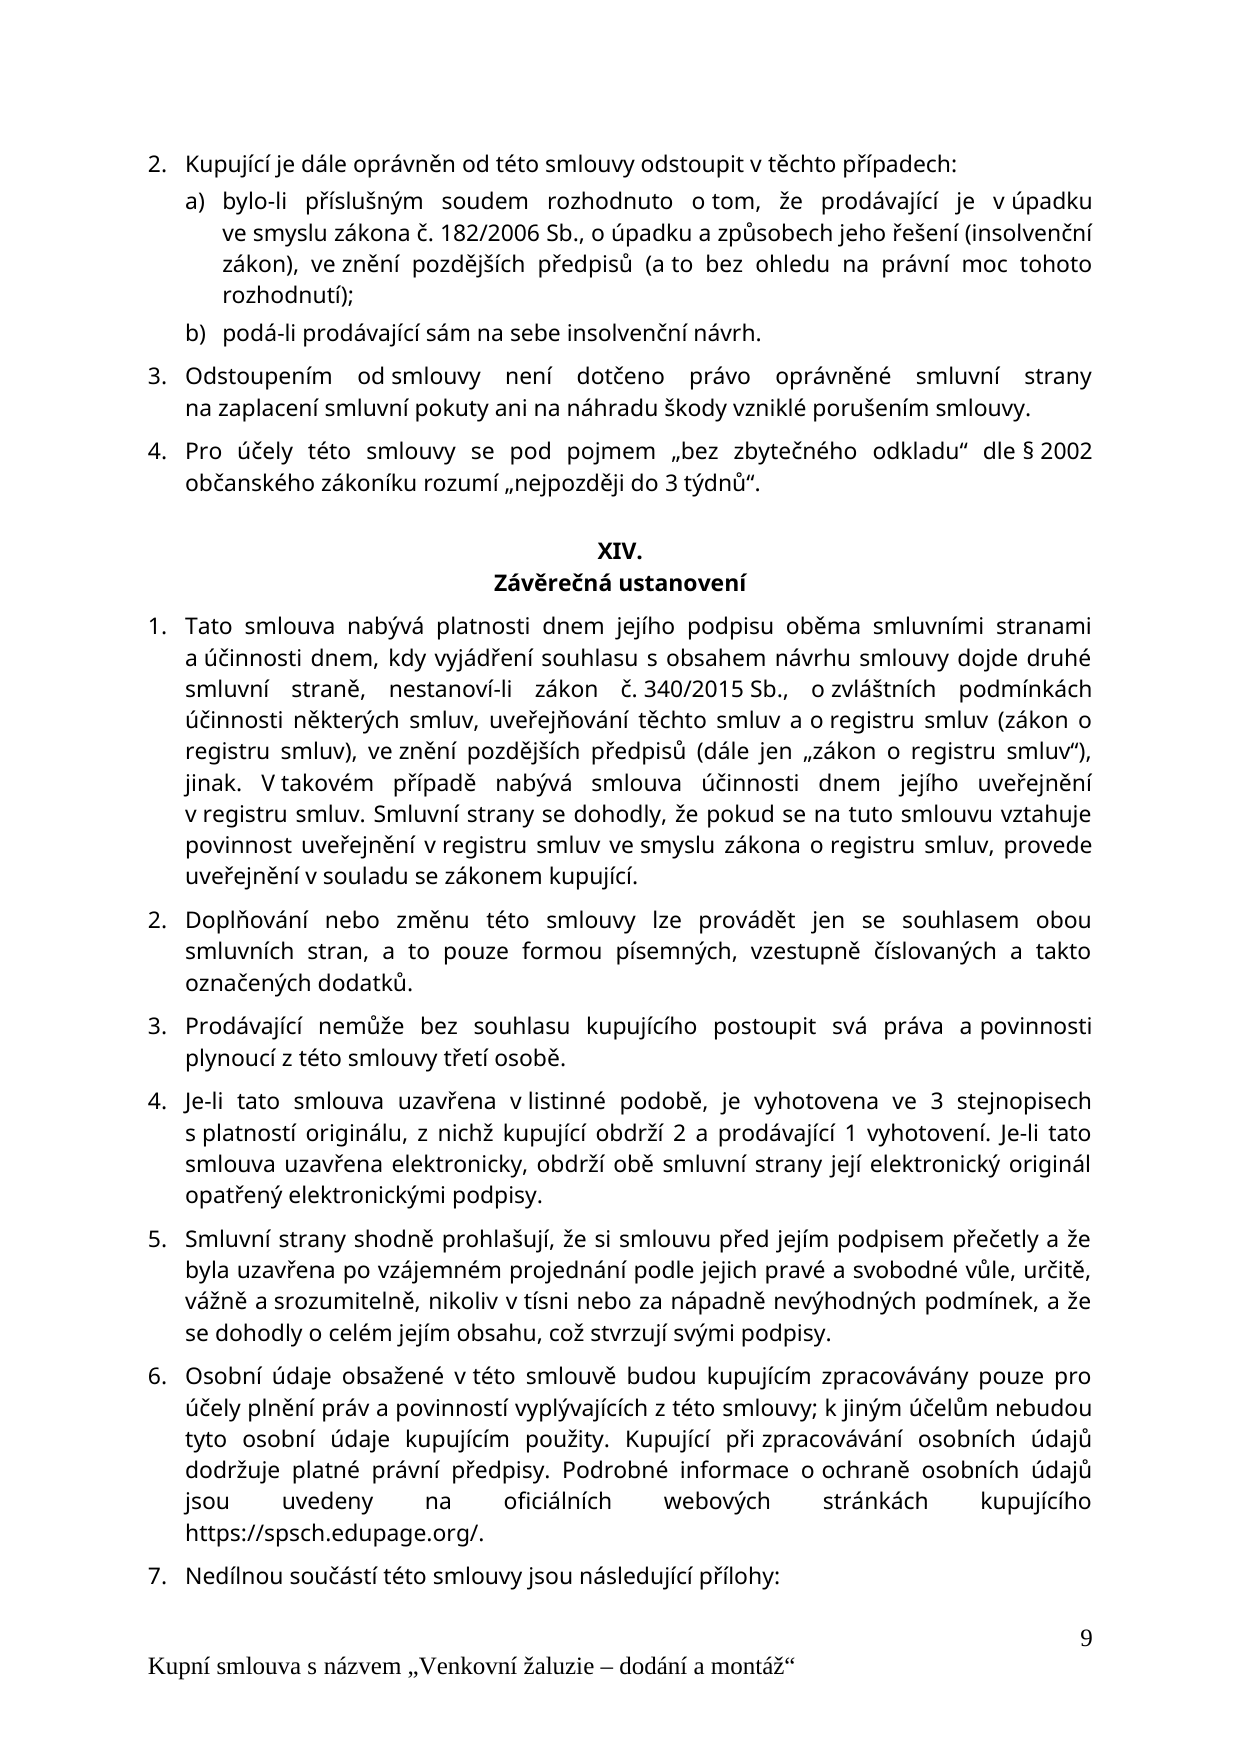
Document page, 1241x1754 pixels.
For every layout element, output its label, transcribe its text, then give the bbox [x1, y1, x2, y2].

list Doplňování nebo změnu této smlouvy lze provádět jen se souhlasem obou smluvních stran, a to pouze formou písemných, vzestupně číslovaných a takto označených dodatků. [148, 904, 1092, 998]
list Odstoupením od smlouvy není dotčeno právo oprávněné smluvní strany na zaplacení smluvní pokuty ani na náhradu škody vzniklé porušením smlouvy. [148, 360, 1092, 423]
list Pro účely této smlouvy se pod pojmem „bez zbytečného odkladu“ dle § 2002 občanského zákoníku rozumí „nejpozději do 3 týdnů“. [148, 435, 1092, 498]
list Je-li tato smlouva uzavřena v listinné podobě, je vyhotovena ve 3 stejnopisech s platností originálu, z nichž kupující obdrží 2 a prodávající 1 vyhotovení. Je-li tato smlouva uzavřena elektronicky, obdrží obě smluvní strany její elektronický originál opatřený elektronickými podpisy. [148, 1085, 1092, 1210]
list Kupující je dále oprávněn od této smlouvy odstoupit v těchto případech: [148, 148, 1092, 179]
list Prodávající nemůže bez souhlasu kupujícího postoupit svá práva a povinnosti plynoucí z této smlouvy třetí osobě. [148, 1010, 1092, 1073]
list Osobní údaje obsažené v této smlouvě budou kupujícím zpracovávány pouze pro účely plnění práv a povinností vyplývajících z této smlouvy; k jiným účelům nebudou tyto osobní údaje kupujícím použity. Kupující při zpracovávání osobních údajů dodržuje platné právní předpisy. Podrobné informace o ochraně osobních údajů jsou uvedeny na oficiálních webových stránkách kupujícího https://spsch.edupage.org/. [148, 1360, 1092, 1548]
list Smluvní strany shodně prohlašují, že si smlouvu před jejím podpisem přečetly a že byla uzavřena po vzájemném projednání podle jejich pravé a svobodné vůle, určitě, vážně a srozumitelně, nikoliv v tísni nebo za nápadně nevýhodných podmínek, a že se dohodly o celém jejím obsahu, což stvrzují svými podpisy. [148, 1223, 1092, 1348]
list Nedílnou součástí této smlouvy jsou následující přílohy: [148, 1560, 1092, 1591]
list Tato smlouva nabývá platnosti dnem jejího podpisu oběma smluvními stranami a účinnosti dnem, kdy vyjádření souhlasu s obsahem návrhu smlouvy dojde druhé smluvní straně, nestanoví-li zákon č. 340/2015 Sb., o zvláštních podmínkách účinnosti některých smluv, uveřejňování těchto smluv a o registru smluv (zákon o registru smluv), ve znění pozdějších předpisů (dále jen „zákon o registru smluv“), jinak. V takovém případě nabývá smlouva účinnosti dnem jejího uveřejnění v registru smluv. Smluvní strany se dohodly, že pokud se na tuto smlouvu vztahuje povinnost uveřejnění v registru smluv ve smyslu zákona o registru smluv, provede uveřejnění v souladu se zákonem kupující. [148, 610, 1092, 891]
list podá-li prodávající sám na sebe insolvenční návrh. [185, 316, 1092, 348]
text XIV. Závěrečná ustanovení [148, 535, 1092, 598]
list bylo-li příslušným soudem rozhodnuto o tom, že prodávající je v úpadku ve smyslu zákona č. 182/2006 Sb., o úpadku a způsobech jeho řešení (insolvenční zákon), ve znění pozdějších předpisů (a to bez ohledu na právní moc tohoto rozhodnutí); [185, 185, 1092, 310]
